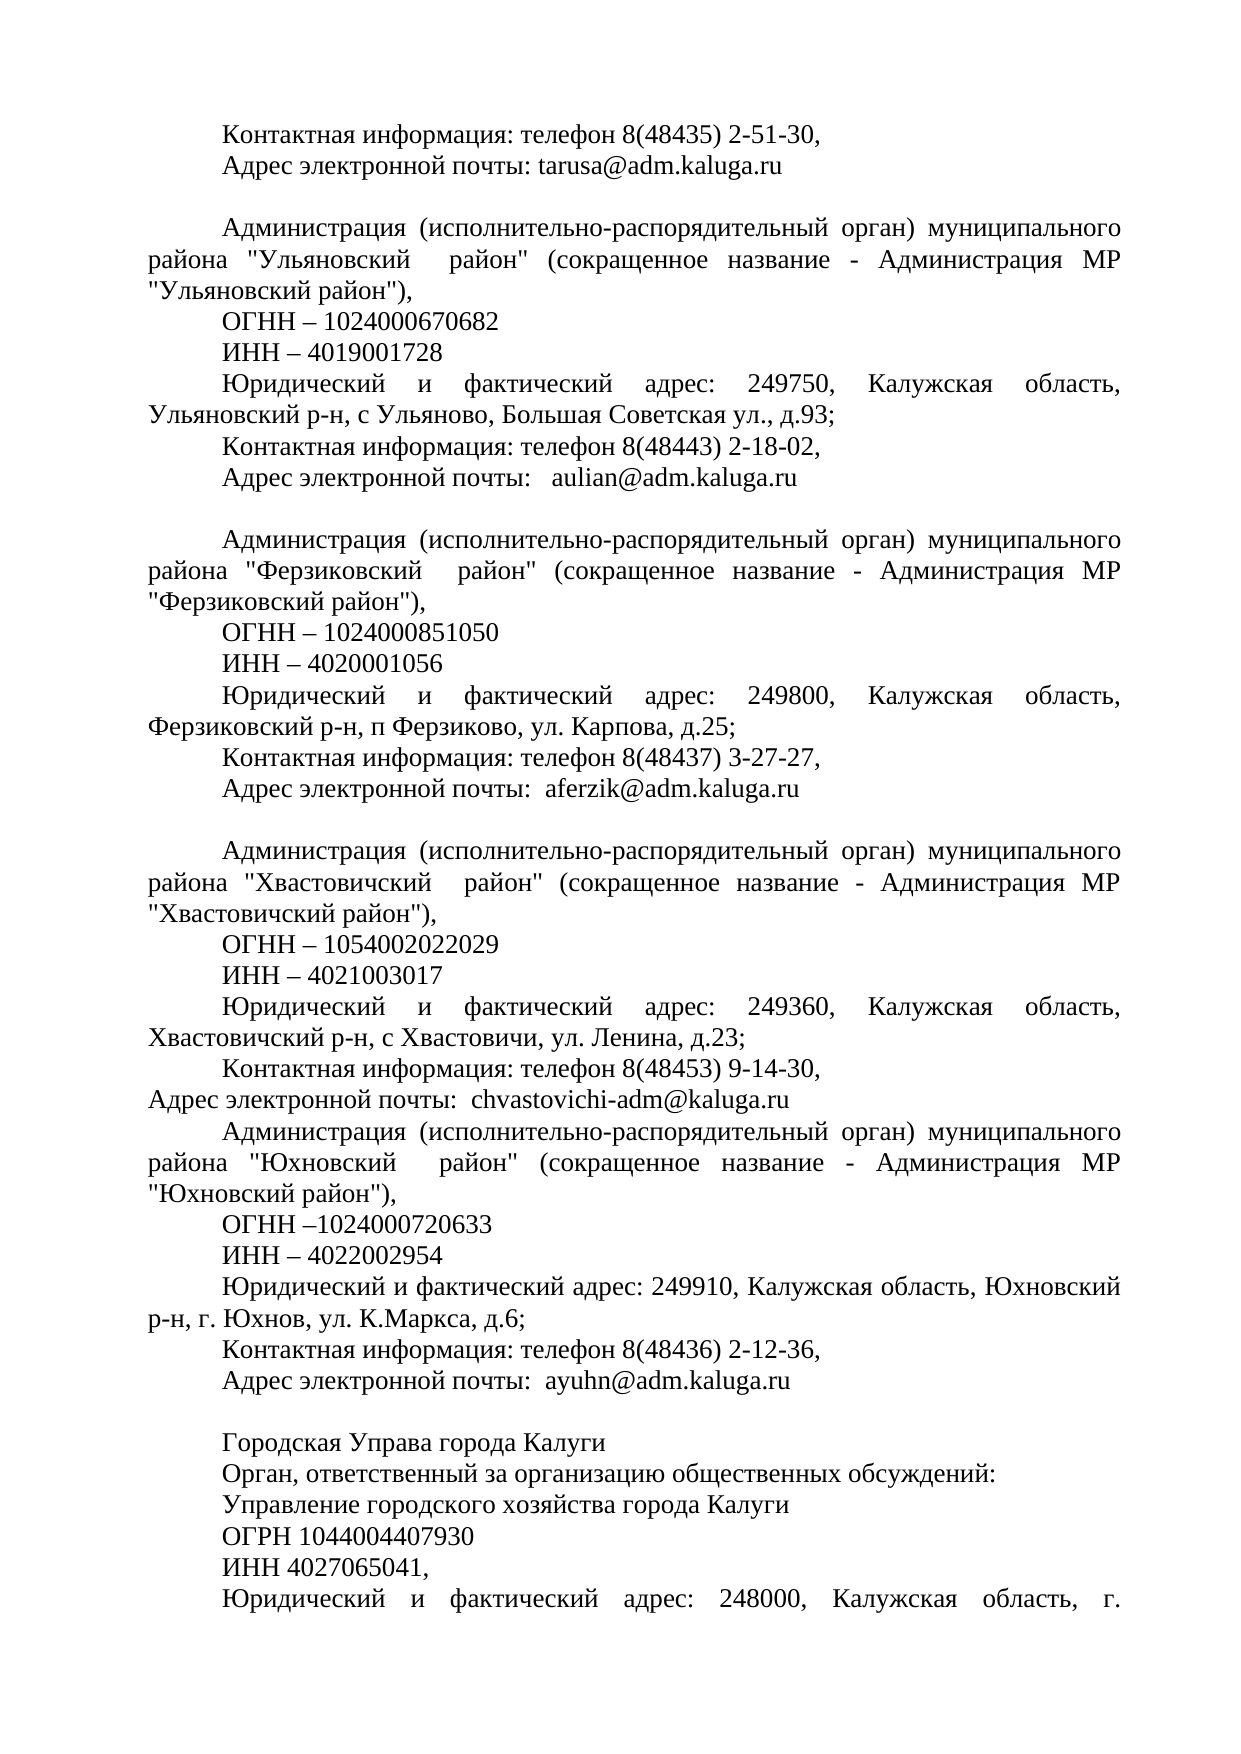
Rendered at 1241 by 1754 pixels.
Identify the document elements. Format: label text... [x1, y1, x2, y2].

text ОГНН – 1024000851050 [148, 616, 1122, 648]
text Юридический и фактический адрес: 249360, Калужская область, Хвастовичский р-н, с Хвастовичи, ул. Ленина, д.23; [148, 990, 1122, 1052]
text Адрес электронной почты: chvastovichi-adm@kaluga.ru [148, 1084, 1122, 1115]
text Администрация (исполнительно-распорядительный орган) муниципального района "Юхновский район" (сокращенное название - Администрация МР "Юхновский район"), [148, 1115, 1122, 1208]
text ОГНН –1024000720633 [148, 1208, 1122, 1239]
text Юридический и фактический адрес: 249800, Калужская область, Ферзиковский р-н, п Ферзиково, ул. Карпова, д.25; [148, 679, 1122, 741]
text Городская Управа города Калуги [148, 1426, 1122, 1457]
text Управление городского хозяйства города Калуги [148, 1488, 1122, 1520]
text ИНН – 4022002954 [148, 1239, 1122, 1271]
text Контактная информация: телефон 8(48437) 3-27-27, [148, 741, 1122, 772]
text ИНН – 4019001728 [148, 336, 1122, 367]
text Адрес электронной почты: ayuhn@adm.kaluga.ru [148, 1364, 1122, 1395]
text Контактная информация: телефон 8(48435) 2-51-30, [148, 118, 1122, 149]
text Адрес электронной почты: aferzik@adm.kaluga.ru [148, 772, 1122, 803]
text Администрация (исполнительно-распорядительный орган) муниципального района "Хвастовичский район" (сокращенное название - Администрация МР "Хвастовичский район"), [148, 834, 1122, 928]
text ИНН – 4020001056 [148, 648, 1122, 679]
text Адрес электронной почты: tarusa@adm.kaluga.ru [148, 149, 1122, 180]
text Орган, ответственный за организацию общественных обсуждений: [148, 1457, 1122, 1488]
text Юридический и фактический адрес: 249750, Калужская область, Ульяновский р-н, с Ульяново, Большая Советская ул., д.93; [148, 367, 1122, 429]
text Юридический и фактический адрес: 249910, Калужская область, Юхновский р-н, г. Юхнов, ул. К.Маркса, д.6; [148, 1271, 1122, 1333]
text ИНН – 4021003017 [148, 959, 1122, 990]
text Контактная информация: телефон 8(48443) 2-18-02, [148, 429, 1122, 461]
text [148, 1582, 1122, 1613]
text ОГНН – 1054002022029 [148, 928, 1122, 959]
text ОГРН 1044004407930 [148, 1520, 1122, 1551]
text Контактная информация: телефон 8(48453) 9-14-30, [148, 1052, 1122, 1084]
text ОГНН – 1024000670682 [148, 305, 1122, 336]
text Администрация (исполнительно-распорядительный орган) муниципального района "Ульяновский район" (сокращенное название - Администрация МР "Ульяновский район"), [148, 212, 1122, 305]
text ИНН 4027065041, [148, 1551, 1122, 1582]
text Контактная информация: телефон 8(48436) 2-12-36, [148, 1333, 1122, 1364]
text Администрация (исполнительно-распорядительный орган) муниципального района "Ферзиковский район" (сокращенное название - Администрация МР "Ферзиковский район"), [148, 523, 1122, 616]
text Адрес электронной почты: aulian@adm.kaluga.ru [148, 461, 1122, 492]
